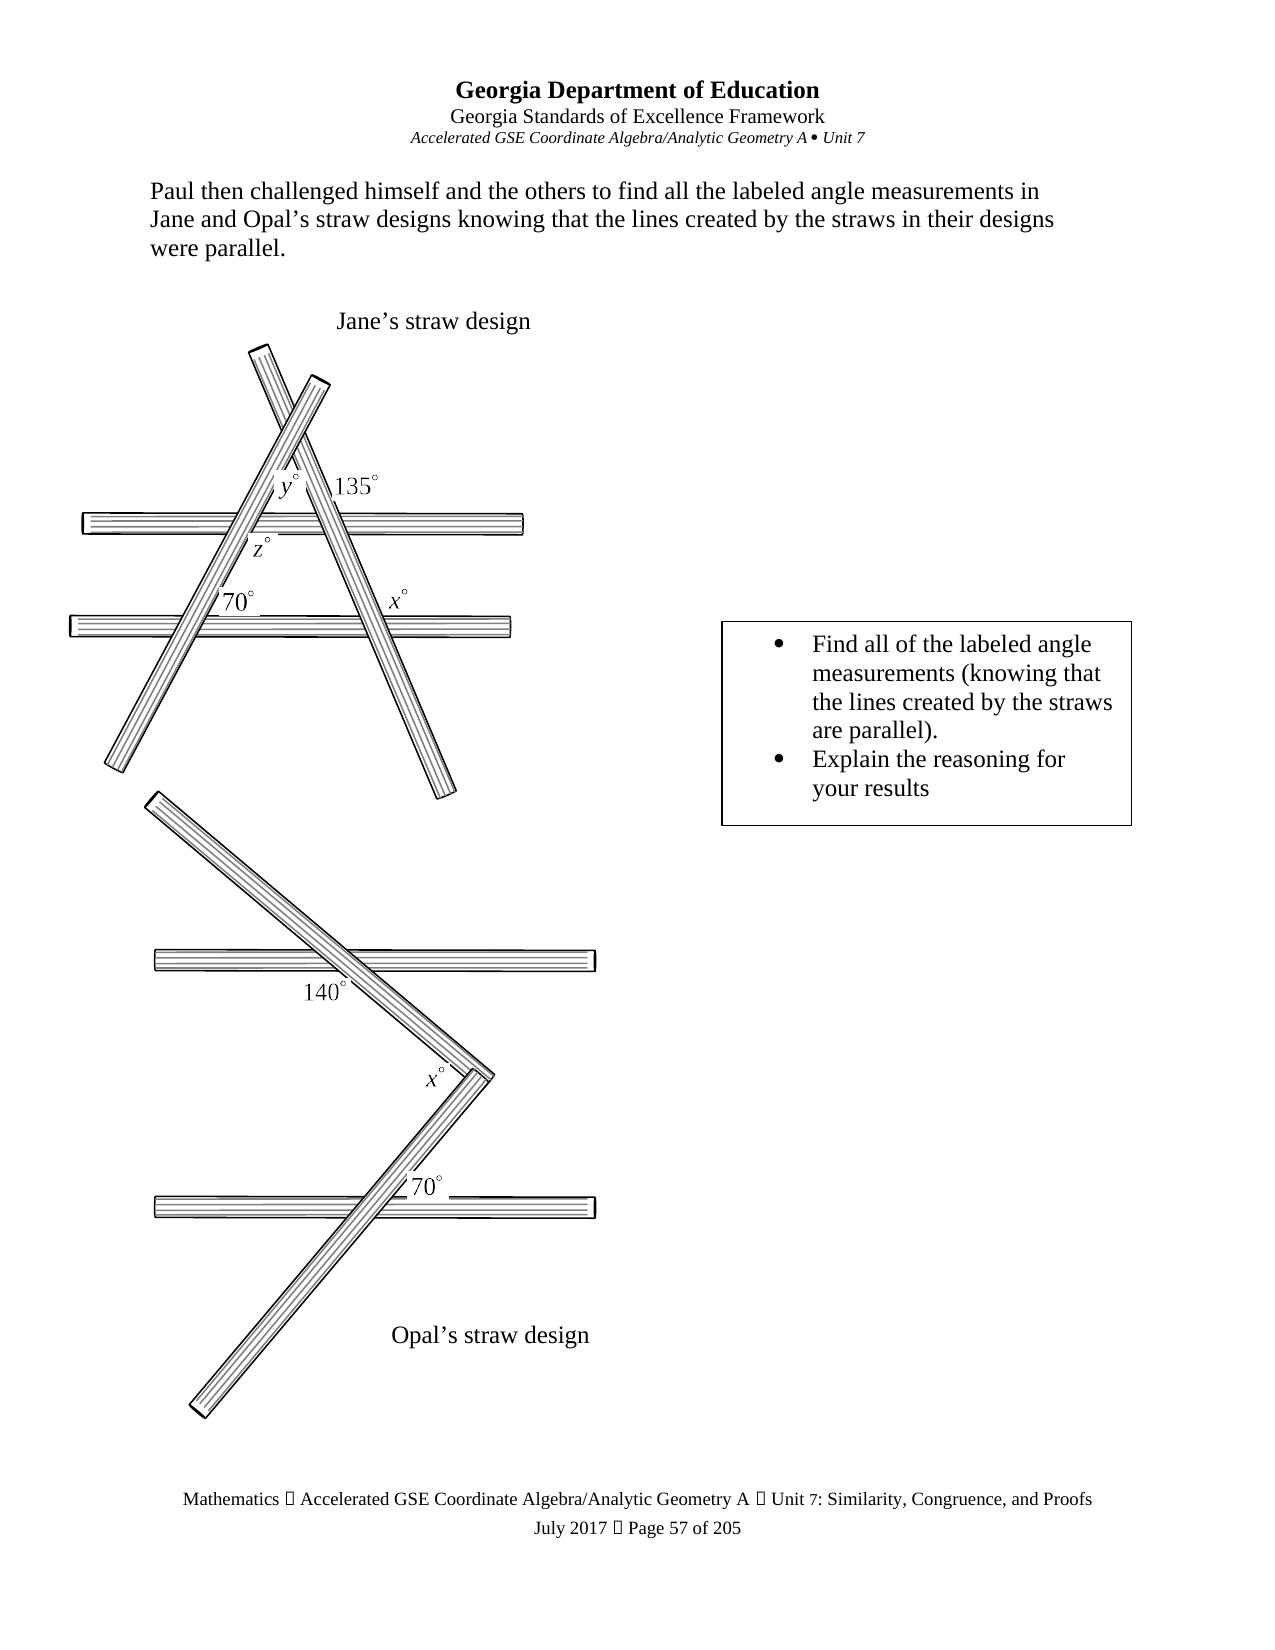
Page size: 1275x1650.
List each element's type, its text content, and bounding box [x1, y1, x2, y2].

text Paul then challenged himself and the others to find all the labeled angle measurements in Jane and Opal’s straw designs knowing that the lines created by the straws in their designs were parallel. [150, 176, 1080, 262]
